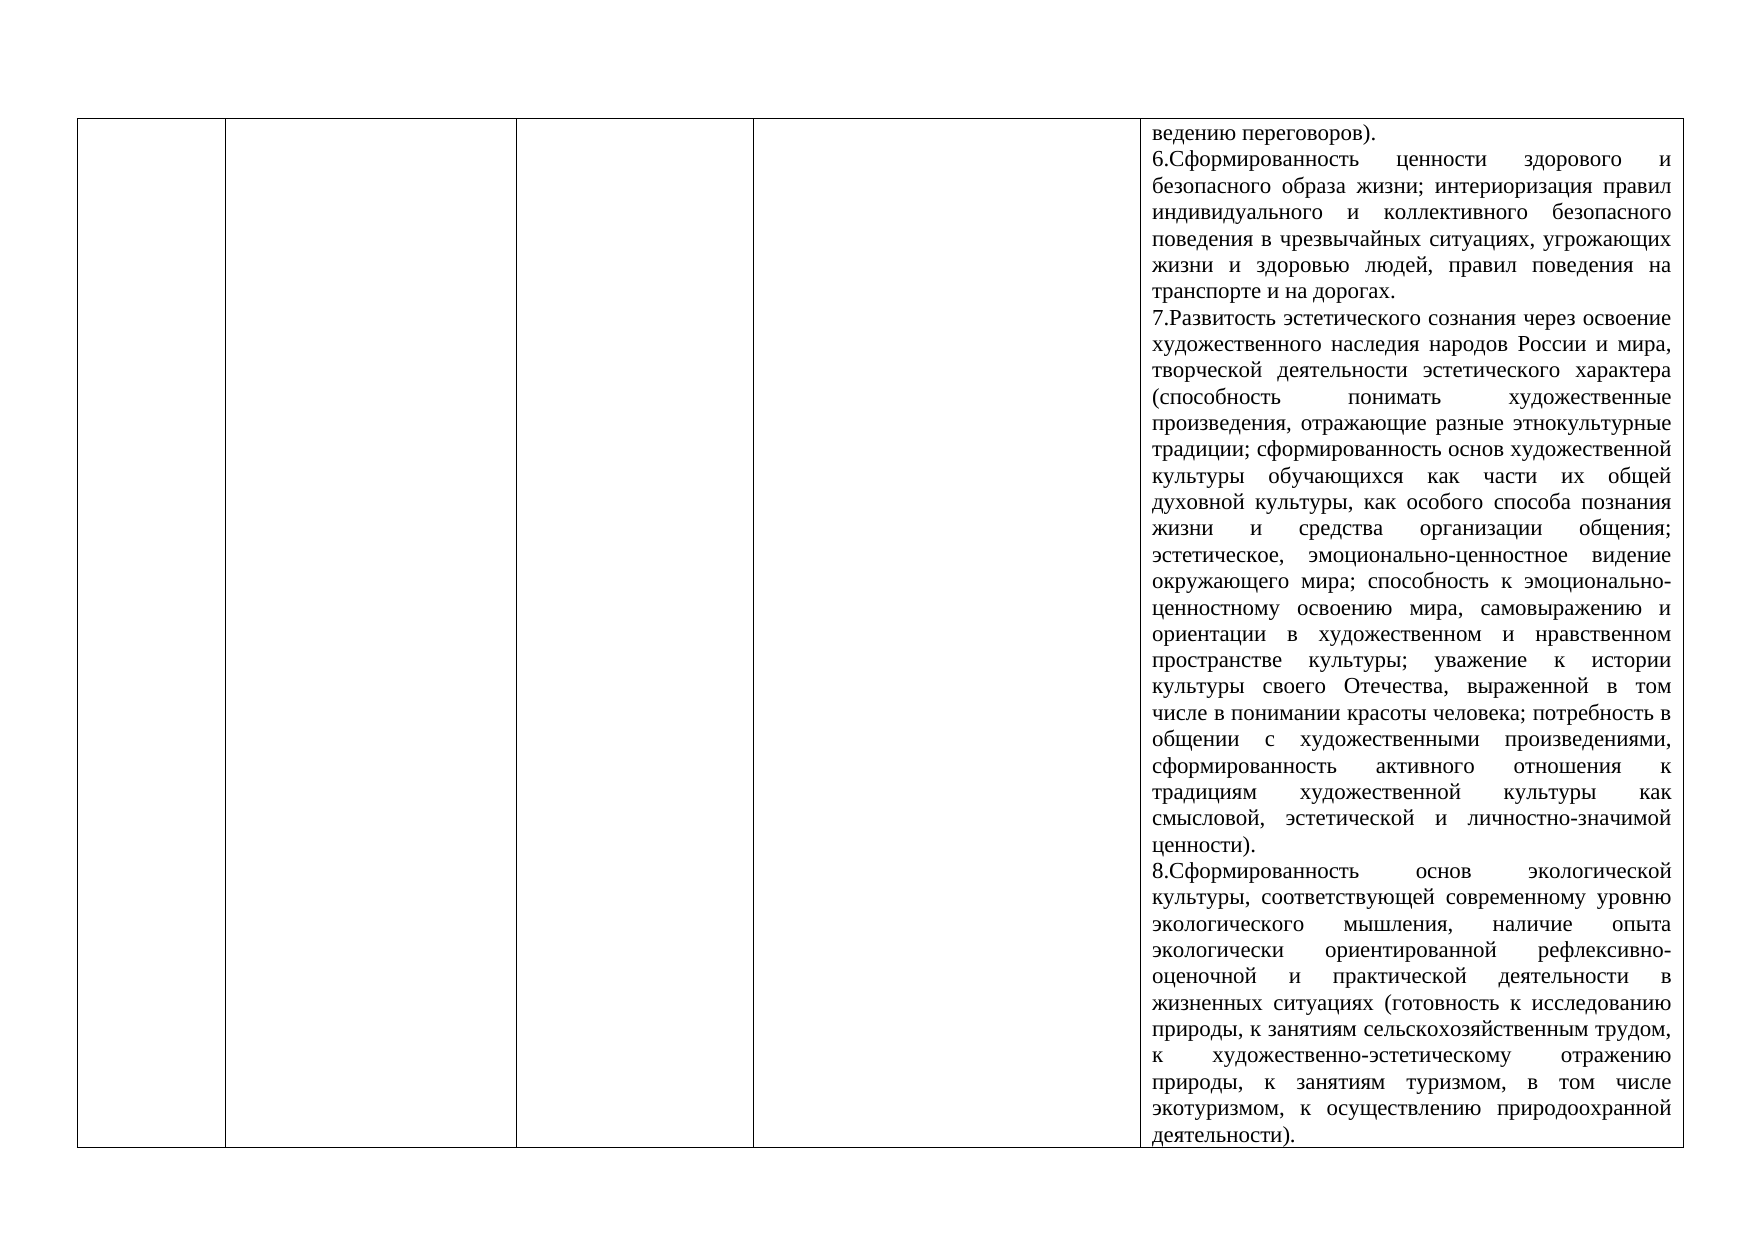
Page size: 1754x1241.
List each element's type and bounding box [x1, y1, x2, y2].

table_cell [517, 119, 753, 1147]
table_cell [754, 119, 1140, 1147]
table_cell [78, 119, 225, 1147]
table_cell [226, 119, 516, 1147]
table_cell [1141, 119, 1683, 1147]
